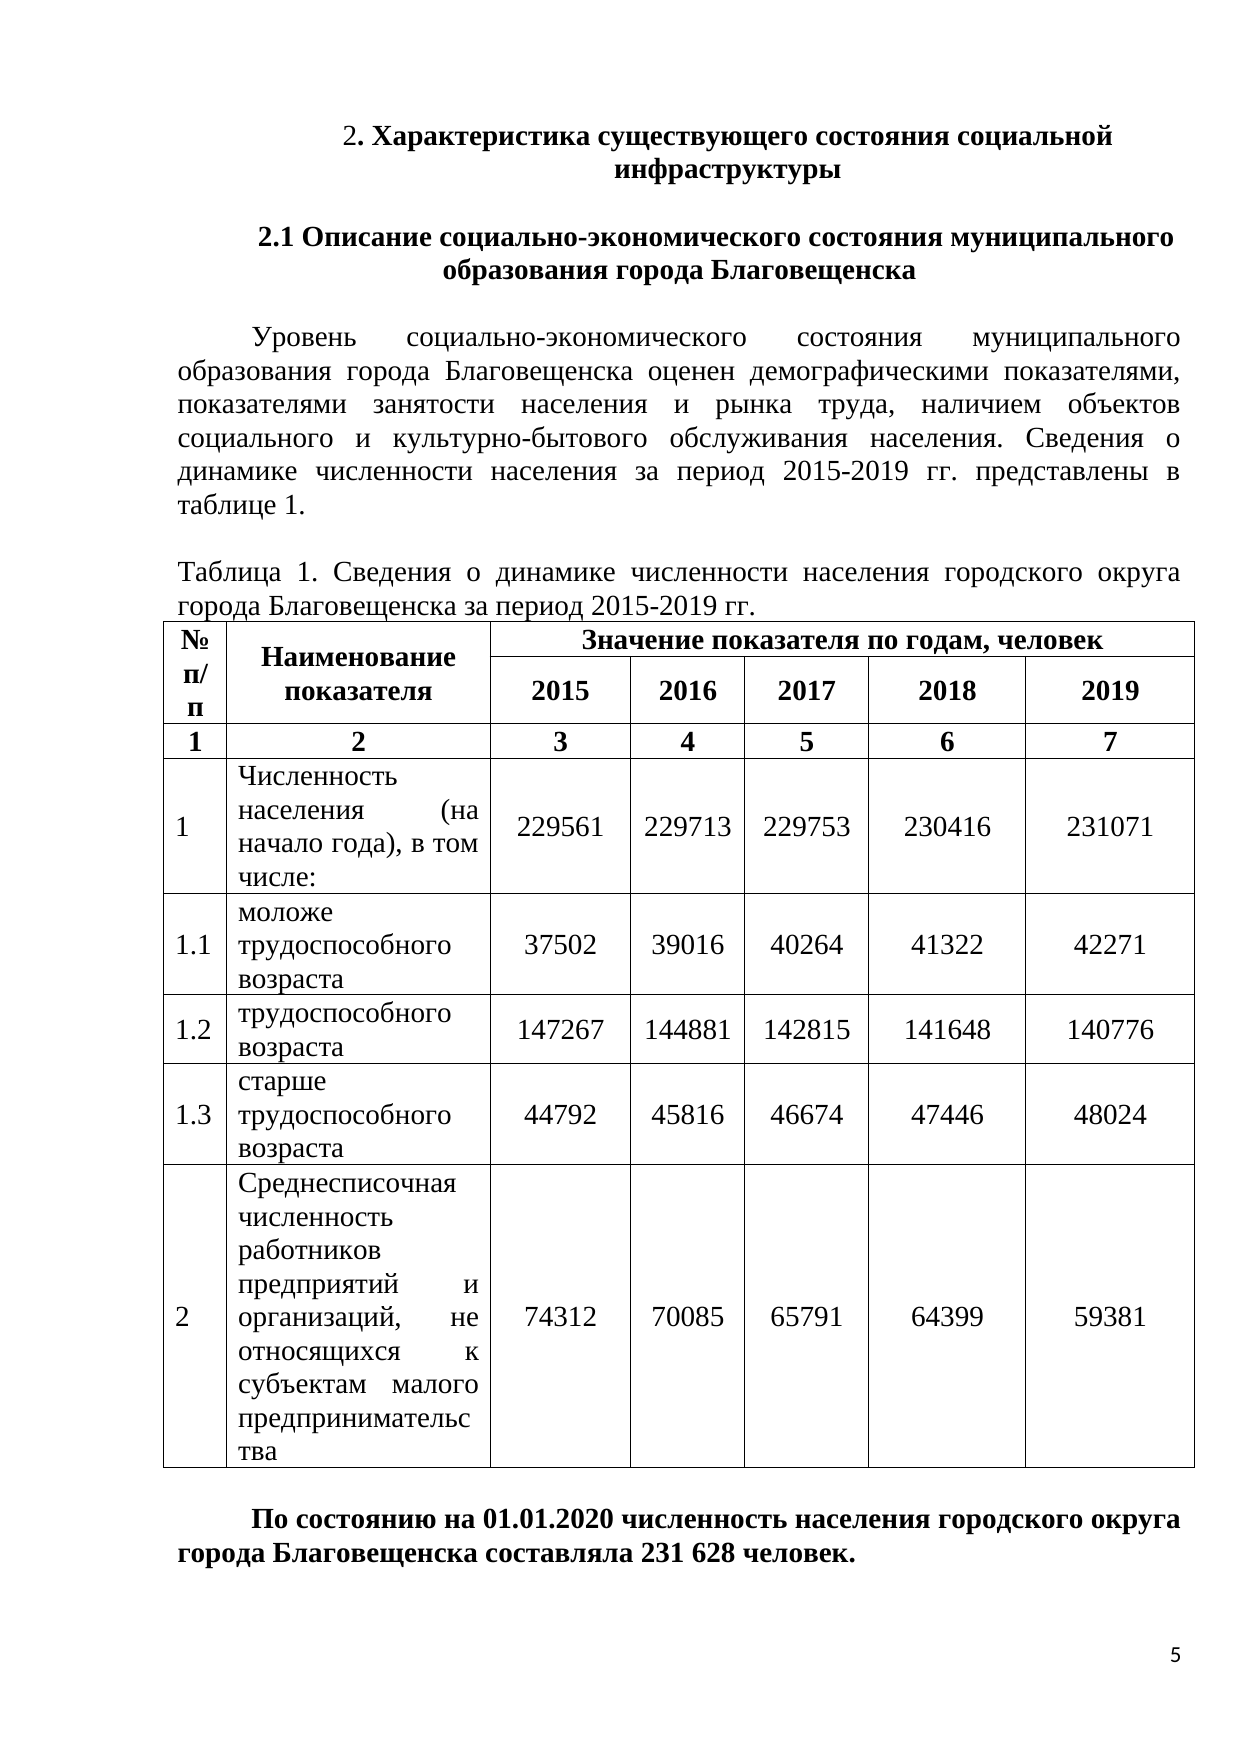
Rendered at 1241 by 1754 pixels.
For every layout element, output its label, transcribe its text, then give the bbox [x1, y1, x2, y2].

text Уровень социально-экономического состояния муниципального образования города Благовещенска оценен демографическими показателями, показателями занятости населения и рынка труда, наличием объектов социального и культурно-бытового обслуживания населения. Сведения о динамике численности населения за период 2015-2019 гг. представлены в таблице 1. [177, 319, 1181, 521]
text 2.1 Описание социально-экономического состояния муниципального образования города Благовещенска [177, 219, 1181, 286]
table_cell 46674 [745, 1064, 868, 1164]
table_header № п/п [164, 622, 226, 723]
table_cell 1.3 [164, 1064, 226, 1164]
table_cell старше трудоспособного возраста [227, 1064, 490, 1164]
table_cell 142815 [745, 995, 868, 1062]
table_cell 37502 [491, 894, 630, 994]
table_cell 2015 [491, 657, 630, 723]
table_cell 2016 [631, 657, 744, 723]
table_cell 1.2 [164, 995, 226, 1062]
table_cell 6 [869, 724, 1025, 757]
table_cell 40264 [745, 894, 868, 994]
table_cell моложе трудоспособного возраста [227, 894, 490, 994]
table_cell 3 [491, 724, 630, 757]
table_cell 2018 [869, 657, 1025, 723]
table_cell 2019 [1026, 657, 1194, 723]
table_cell 44792 [491, 1064, 630, 1164]
table_cell 42271 [1026, 894, 1194, 994]
table_cell 140776 [1026, 995, 1194, 1062]
table_cell 229713 [631, 759, 744, 893]
table_cell 48024 [1026, 1064, 1194, 1164]
table_cell 230416 [869, 759, 1025, 893]
table_cell 64399 [869, 1165, 1025, 1467]
table_cell 39016 [631, 894, 744, 994]
table_cell Численность населения (на начало года), в том числе: [227, 759, 490, 893]
table_cell 70085 [631, 1165, 744, 1467]
table_cell 141648 [869, 995, 1025, 1062]
table_cell 74312 [491, 1165, 630, 1467]
table_cell 4 [631, 724, 744, 757]
table_cell 59381 [1026, 1165, 1194, 1467]
table_cell 147267 [491, 995, 630, 1062]
table_cell 1 [164, 759, 226, 893]
text По состоянию на 01.01.2020 численность населения городского округа города Благовещенска составляла 231 628 человек. [177, 1502, 1181, 1569]
table_header Значение показателя по годам, человек [491, 622, 1194, 656]
table_cell 1.1 [164, 894, 226, 994]
table_cell 231071 [1026, 759, 1194, 893]
table_cell 2017 [745, 657, 868, 723]
table_cell 1 [164, 724, 226, 757]
text Таблица 1. Сведения о динамике численности населения городского округа города Благовещенска за период 2015-2019 гг. [177, 554, 1181, 621]
table_cell трудоспособного возраста [227, 995, 490, 1062]
table_cell 144881 [631, 995, 744, 1062]
table_cell 229753 [745, 759, 868, 893]
table_cell 2 [164, 1165, 226, 1467]
text 2. Характеристика существующего состояния социальной инфраструктуры [274, 118, 1181, 185]
table_cell 229561 [491, 759, 630, 893]
table_cell 2 [227, 724, 490, 757]
table_cell 65791 [745, 1165, 868, 1467]
table_cell Среднесписочная численность работников предприятий и организаций, не относящихся к субъектам малого предпринимательства [227, 1165, 490, 1467]
table_cell 47446 [869, 1064, 1025, 1164]
table_cell 41322 [869, 894, 1025, 994]
table_cell 45816 [631, 1064, 744, 1164]
table_cell 7 [1026, 724, 1194, 757]
table_header Наименование показателя [227, 622, 490, 723]
table_cell 5 [745, 724, 868, 757]
